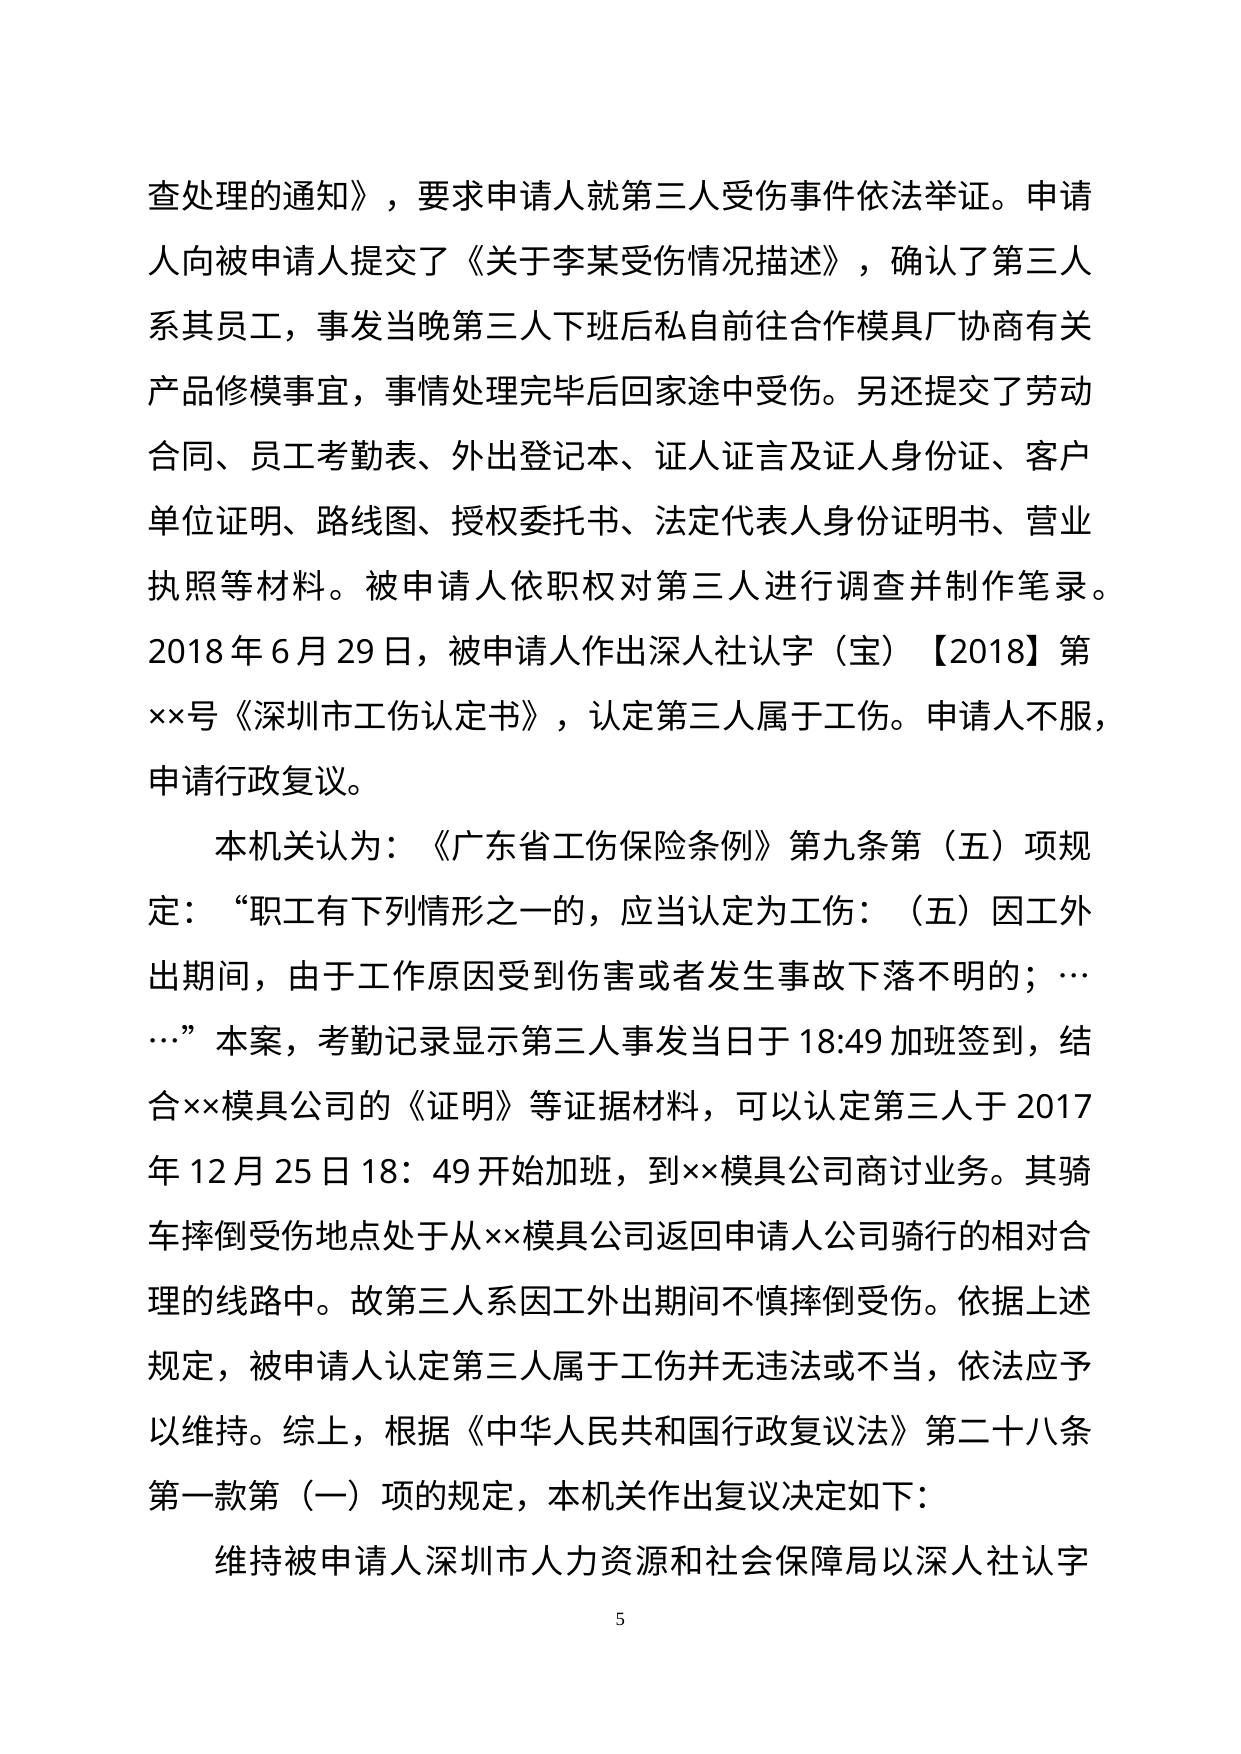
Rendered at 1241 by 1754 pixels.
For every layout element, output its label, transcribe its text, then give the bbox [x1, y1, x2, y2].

text 本机关认为：《广东省工伤保险条例》第九条第（五）项规定：“职工有下列情形之一的，应当认定为工伤：（五）因工外出期间，由于工作原因受到伤害或者发生事故下落不明的；……”本案，考勤记录显示第三人事发当日于18:49加班签到，结合××模具公司的《证明》等证据材料，可以认定第三人于2017年12月25日18：49开始加班，到××模具公司商讨业务。其骑车摔倒受伤地点处于从××模具公司返回申请人公司骑行的相对合理的线路中。故第三人系因工外出期间不慎摔倒受伤。依据上述规定，被申请人认定第三人属于工伤并无违法或不当，依法应予以维持。综上，根据《中华人民共和国行政复议法》第二十八条第一款第（一）项的规定，本机关作出复议决定如下： [148, 812, 1092, 1527]
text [148, 1527, 1092, 1592]
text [148, 162, 1092, 812]
